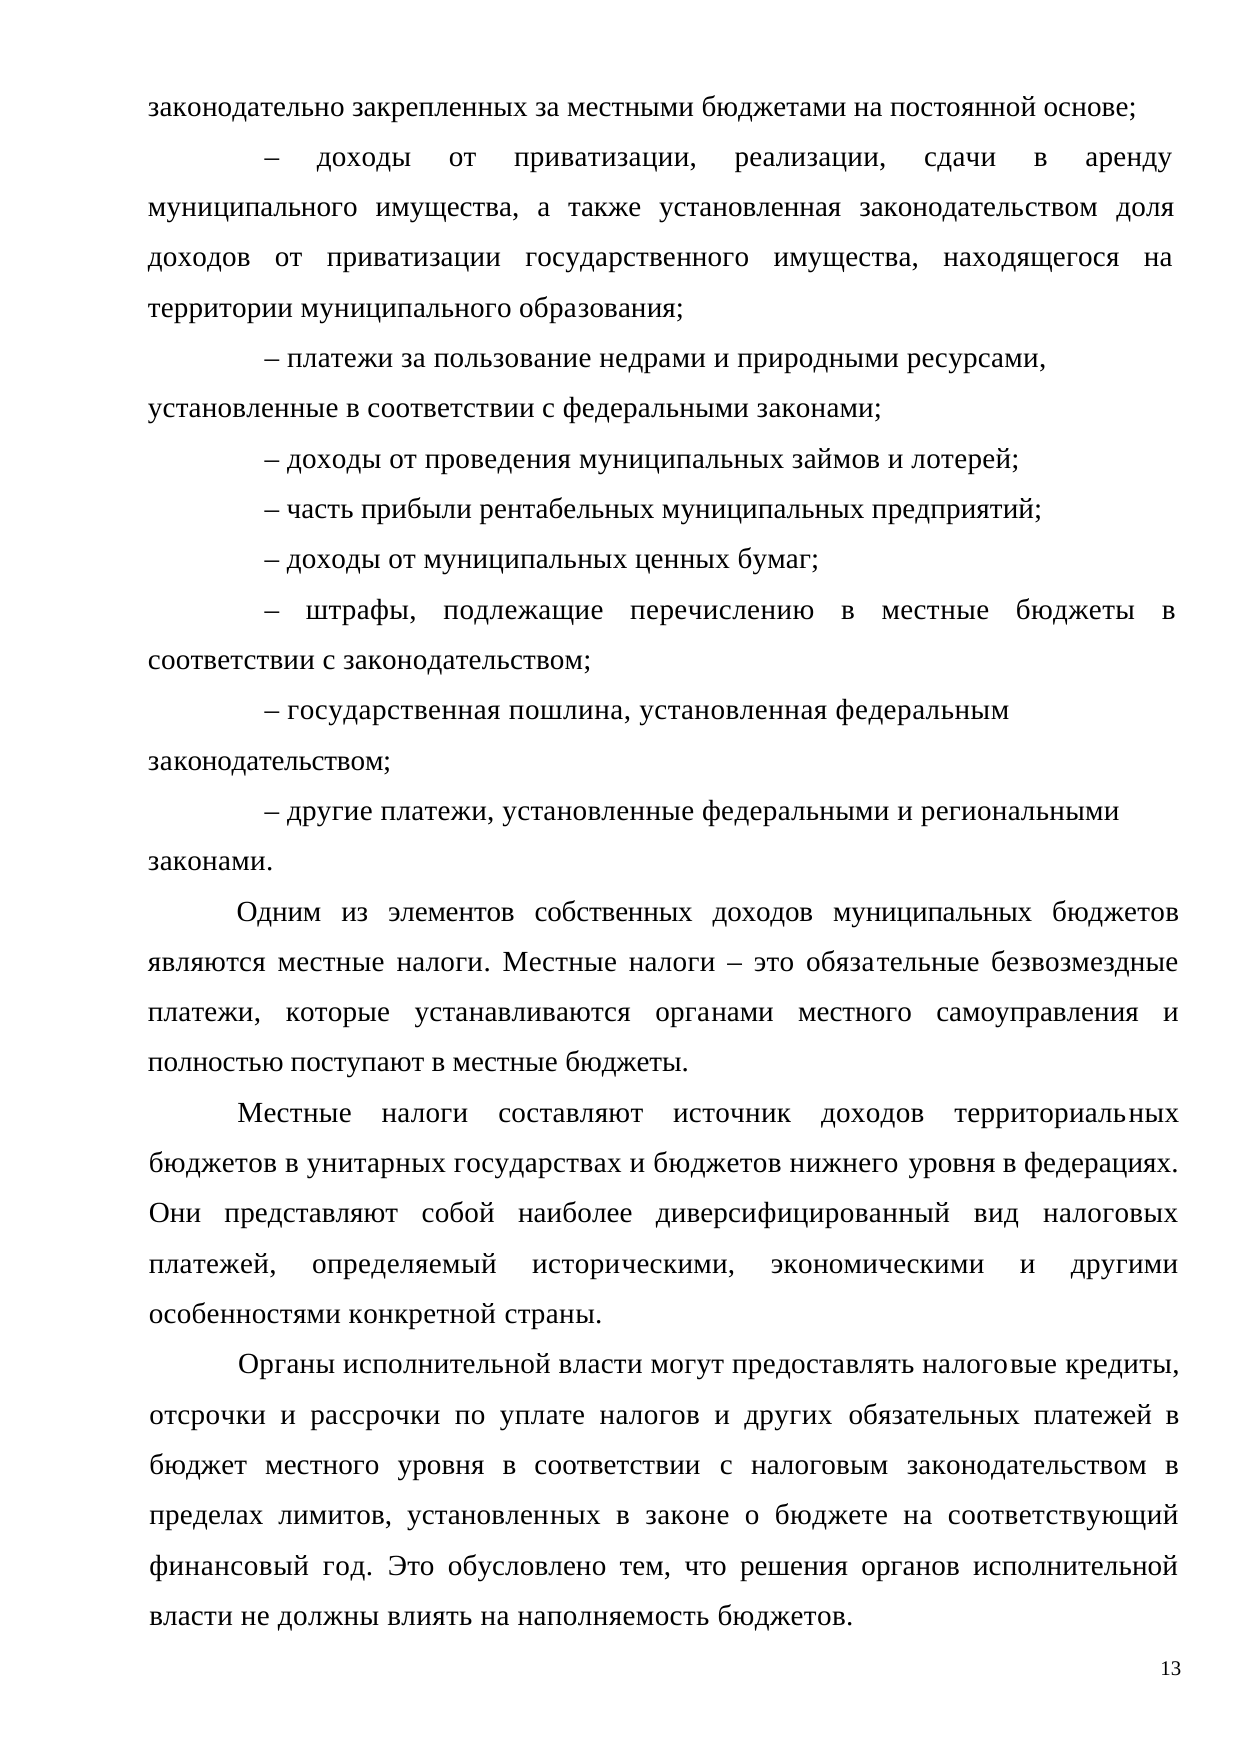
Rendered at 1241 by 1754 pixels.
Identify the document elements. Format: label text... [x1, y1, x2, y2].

text – доходы от проведения муниципальных займов и лотерей; [148, 441, 1181, 474]
text – другие платежи, установленные федеральными и региональными законами. [148, 793, 1181, 877]
text – часть прибыли рентабельных муниципальных предприятий; [148, 491, 1181, 525]
text Местные налоги составляют источник доходов территориальных бюджетов в унитарных государствах и бюджетов нижнего уровня в федерациях. Они представляют собой наиболее диверсифицированный вид налоговых платежей, определяемый историческими, экономическими и другими особенностями конкретной страны. [148, 1095, 1179, 1330]
text – штрафы, подлежащие перечислению в местные бюджеты в соответствии с законодательством; [148, 592, 1177, 676]
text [148, 89, 1175, 122]
text – доходы от муниципальных ценных бумаг; [148, 541, 1181, 575]
text Органы исполнительной власти могут предоставлять налоговые кредиты, отсрочки и рассрочки по уплате налогов и других обязательных платежей в бюджет местного уровня в соответствии с налоговым законодательством в пределах лимитов, установленных в законе о бюджете на соответствующий финансовый год. Это обусловлено тем, что решения органов исполнительной власти не должны влиять на наполняемость бюджетов. [149, 1346, 1180, 1632]
text – доходы от приватизации, реализации, сдачи в аренду муниципального имущества, а также установленная законодательством доля доходов от приватизации государственного имущества, находящегося на территории муниципального образования; [148, 139, 1174, 323]
text Одним из элементов собственных доходов муниципальных бюджетов являются местные налоги. Местные налоги – это обязательные безвозмездные платежи, которые устанавливаются органами местного самоуправления и полностью поступают в местные бюджеты. [148, 894, 1179, 1078]
text – платежи за пользование недрами и природными ресурсами, установленные в соответствии с федеральными законами; [148, 340, 1181, 424]
text – государственная пошлина, установленная федеральным законодательством; [148, 692, 1181, 776]
